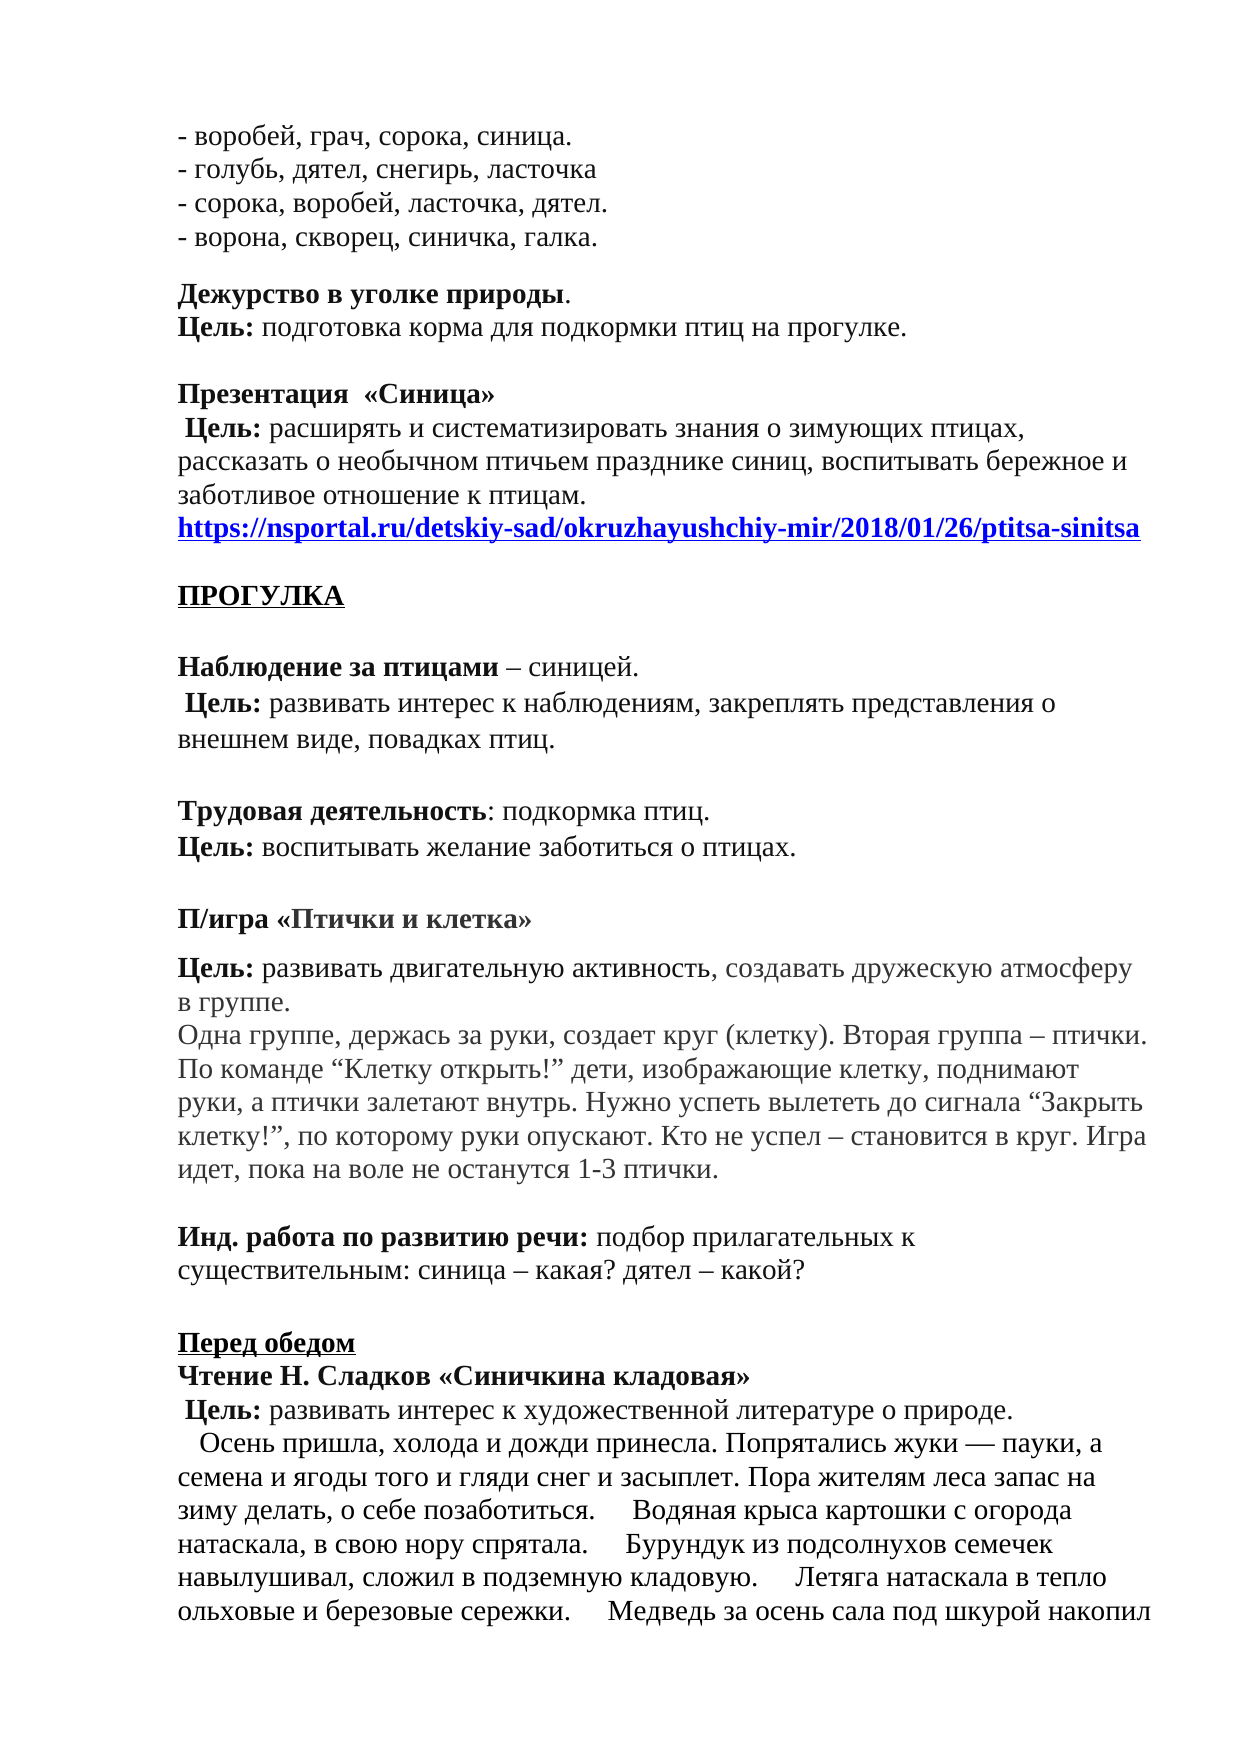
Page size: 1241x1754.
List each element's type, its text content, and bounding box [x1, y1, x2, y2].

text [177, 118, 1152, 252]
text Цель: развивать двигательную активность, создавать дружескую атмосферу в группе. Одна группе, держась за руки, создает круг (клетку). Вторая группа – птички. По команде “Клетку открыть!” дети, изображающие клетку, поднимают руки, а птички залетают внутрь. Нужно успеть вылететь до сигнала “Закрыть клетку!”, по которому руки опускают. Кто не успел – становится в круг. Игра идет, пока на воле не останутся 1-3 птички. Инд. работа по развитию речи: подбор прилагательных к существительным: синица – какая? дятел – какой? [177, 950, 1152, 1286]
text Презентация «Синица» Цель: расширять и систематизировать знания о зимующих птицах, рассказать о необычном птичьем празднике синиц, воспитывать бережное и заботливое отношение к птицам. https://nsportal.ru/detskiy-sad/okruzhayushchiy-mir/2018/01/26/ptitsa-sinitsa [177, 343, 1152, 544]
text Дежурство в уголке природы. Цель: подготовка корма для подкормки птиц на прогулке. [177, 276, 1152, 343]
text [177, 1325, 1152, 1627]
subtitle Наблюдение за птицами – синицей. Цель: развивать интерес к наблюдениям, закреплять представления о внешнем виде, повадках птиц. Трудовая деятельность: подкормка птиц. Цель: воспитывать желание заботиться о птицах. П/игра «Птички и клетка» [177, 649, 1152, 935]
text ПРОГУЛКА [177, 578, 1152, 611]
